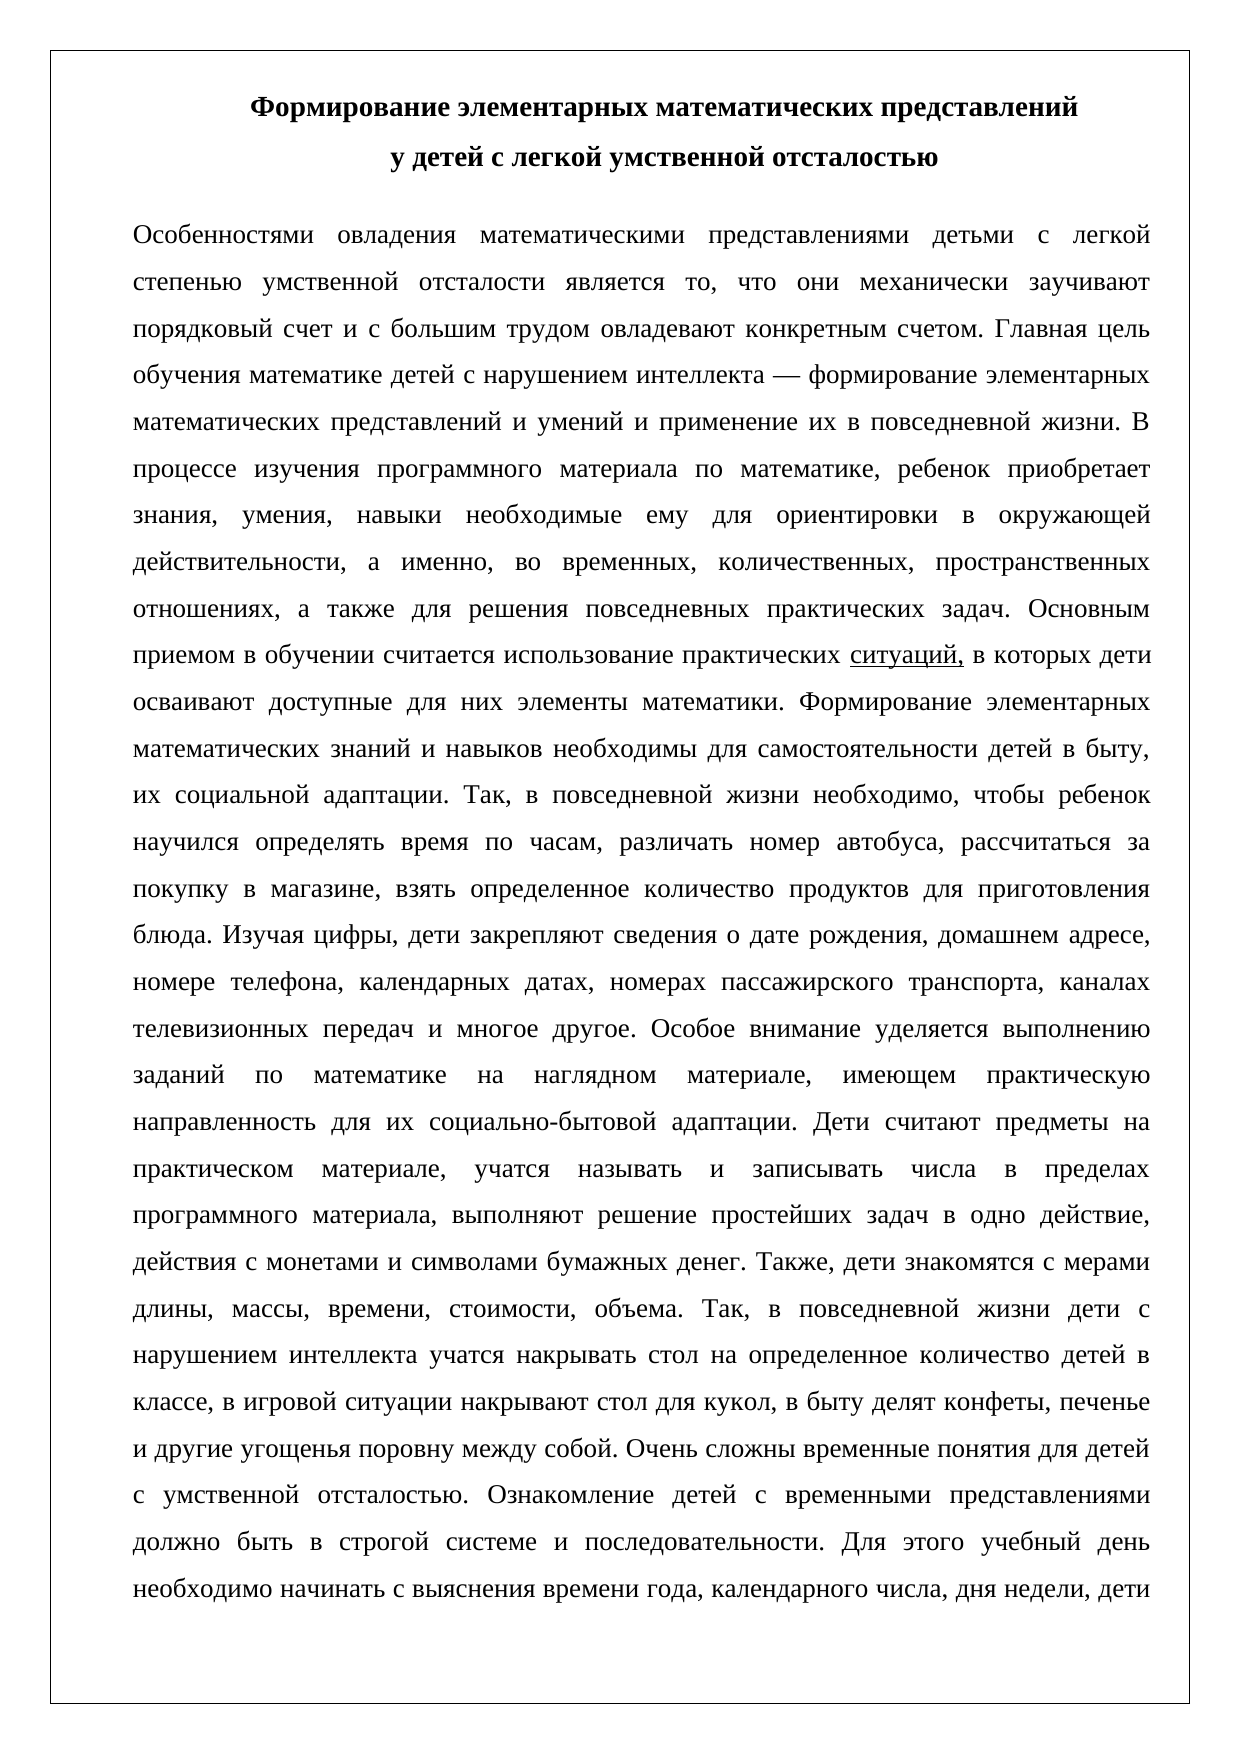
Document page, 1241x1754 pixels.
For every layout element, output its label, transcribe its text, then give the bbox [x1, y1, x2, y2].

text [133, 218, 1152, 1603]
text Формирование элементарных математических представлений [177, 89, 1152, 122]
text у детей с легкой умственной отсталостью [177, 139, 1152, 172]
